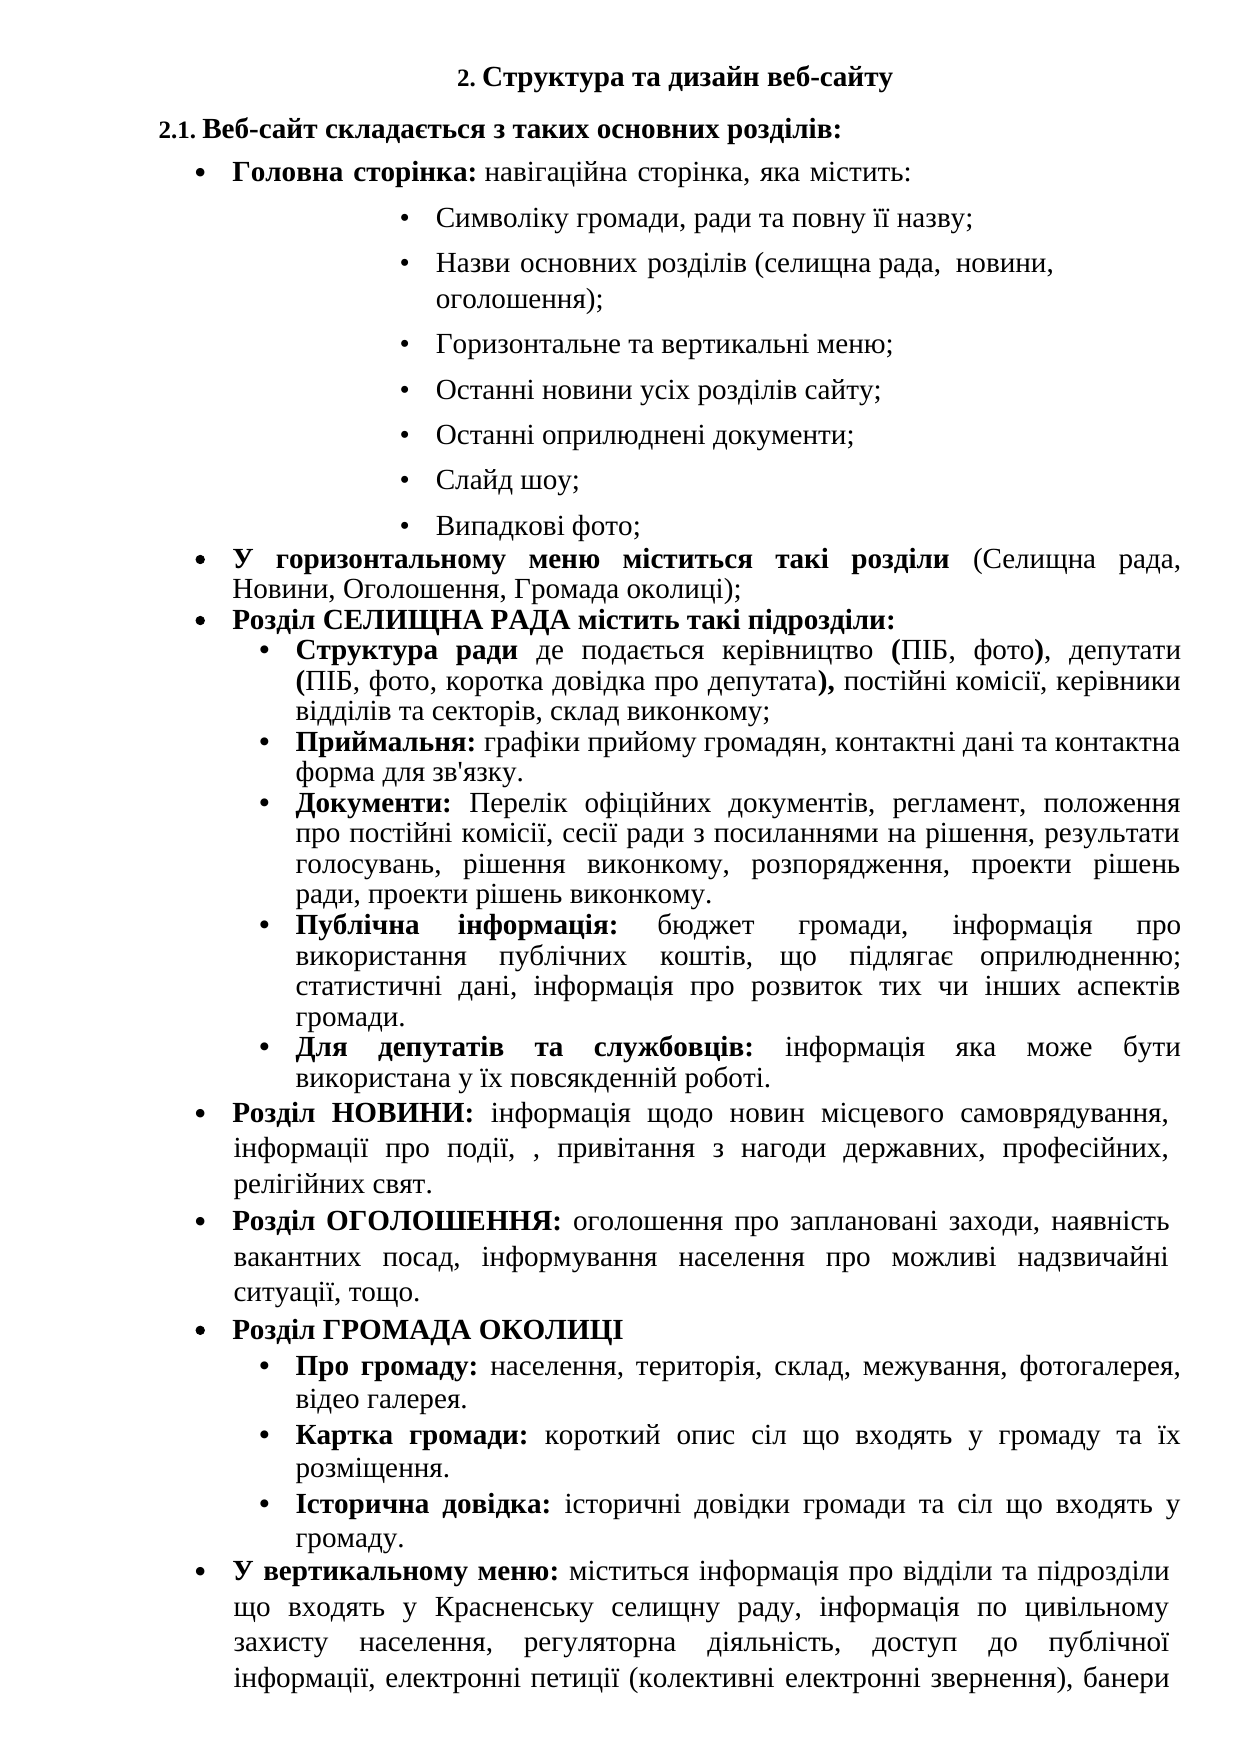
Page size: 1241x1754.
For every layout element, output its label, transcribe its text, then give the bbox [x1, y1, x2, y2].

list Веб-сайт складається з таких основних розділів: [158, 112, 1181, 145]
list Картка громади: короткий опис сіл що входять у громаду та їх розміщення. [259, 1417, 1181, 1484]
list Для депутатів та службовців: інформація яка може бути використана у їх повсякденній роботі. [259, 1032, 1181, 1093]
list Розділ СЕЛИЩНА РАДА містить такі підрозділи: [196, 605, 1181, 635]
list Історична довідка: історичні довідки громади та сіл що входять у громаду. [259, 1486, 1181, 1553]
list Розділ ГРОМАДА ОКОЛИЦІ [196, 1312, 1181, 1345]
list Назви основних розділів (селищна рада, новини, оголошення); [399, 245, 1170, 315]
list Публічна інформація: бюджет громади, інформація про використання публічних коштів, що підлягає оприлюдненню; статистичні дані, інформація про розвиток тих чи інших аспектів громади. [259, 910, 1181, 1032]
list Слайд шоу; [399, 462, 1170, 496]
list Випадкові фото; [399, 508, 1170, 541]
list Структура ради де подається керівництво (ПІБ, фото), депутати (ПІБ, фото, коротка довідка про депутата), постійні комісії, керівники відділів та секторів, склад виконкому; [259, 635, 1181, 727]
list У горизонтальному меню міститься такі розділи (Селищна рада, Новини, Оголошення, Громада околиці); [196, 544, 1181, 605]
list Документи: Перелік офіційних документів, регламент, положення про постійні комісії, сесії ради з посиланнями на рішення, результати голосувань, рішення виконкому, розпорядження, проекти рішень ради, проекти рішень виконкому. [259, 788, 1181, 910]
subtitle Структура та дизайн веб-сайту [457, 59, 1181, 93]
list Приймальня: графіки прийому громадян, контактні дані та контактна форма для зв'язку. [259, 727, 1181, 788]
list Про громаду: населення, територія, склад, межування, фотогалерея, відео галерея. [259, 1348, 1181, 1415]
list Символіку громади, ради та повну її назву; [399, 200, 1170, 233]
list Останні оприлюднені документи; [399, 417, 1170, 451]
list Останні новини усіх розділів сайту; [399, 372, 1170, 405]
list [196, 1553, 1170, 1693]
list Розділ ОГОЛОШЕННЯ: оголошення про заплановані заходи, наявність вакантних посад, інформування населення про можливі надзвичайні ситуації, тощо. [196, 1203, 1169, 1308]
list Розділ НОВИНИ: інформація щодо новин місцевого самоврядування, інформації про події, , привітання з нагоди державних, професійних, релігійних свят. [196, 1095, 1169, 1199]
list Горизонтальне та вертикальні меню; [399, 326, 1170, 360]
list Головна сторінка: навігаційна сторінка, яка містить: [196, 154, 1170, 188]
